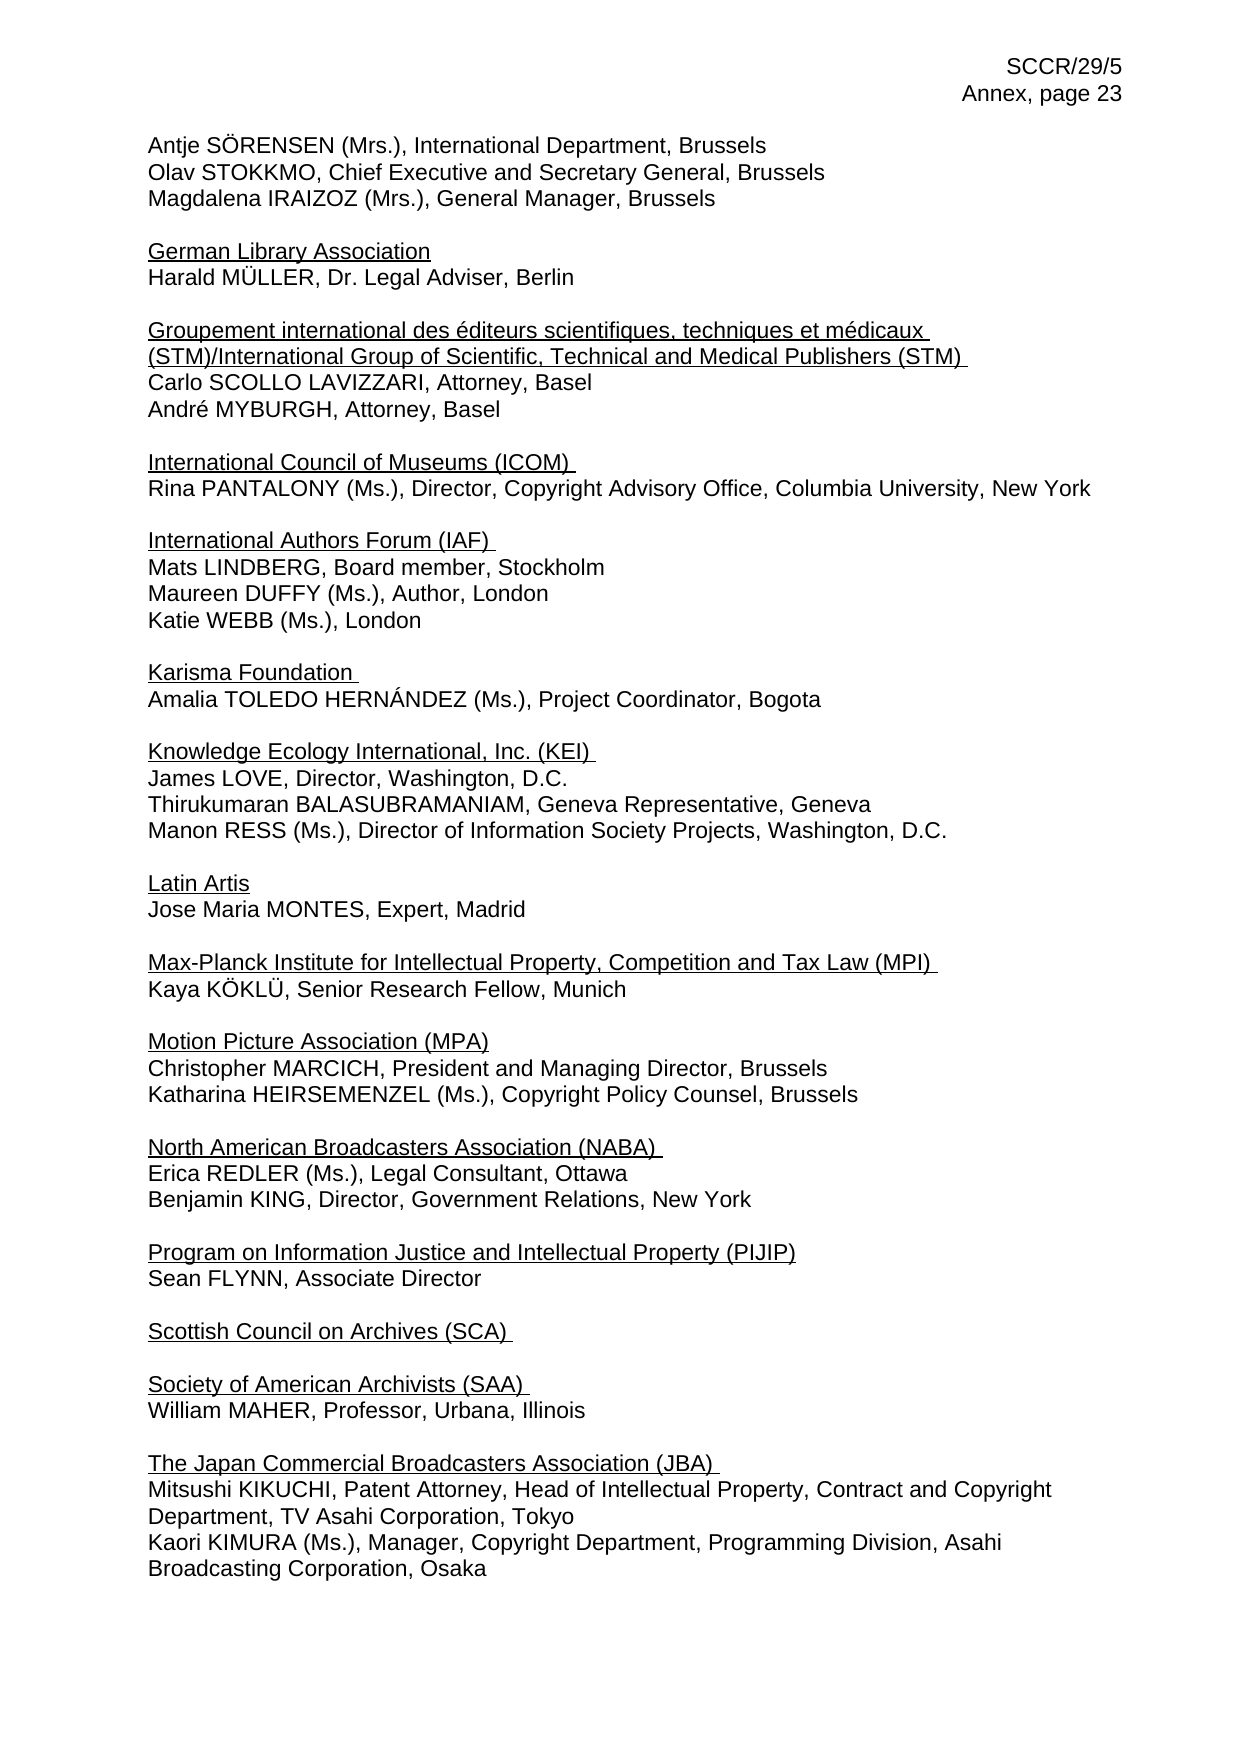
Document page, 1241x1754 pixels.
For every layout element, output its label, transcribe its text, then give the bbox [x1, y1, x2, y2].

text Thirukumaran BALASUBRAMANIAM, Geneva Representative, Geneva [148, 791, 1122, 817]
text Katharina HEIRSEMENZEL (Ms.), Copyright Policy Counsel, Brussels [148, 1081, 1122, 1107]
text Olav STOKKMO, Chief Executive and Secretary General, Brussels [148, 158, 1122, 185]
text Karisma Foundation [148, 659, 1122, 686]
text Knowledge Ecology International, Inc. (KEI) [148, 738, 1122, 765]
text Max-Planck Institute for Intellectual Property, Competition and Tax Law (MPI) [148, 949, 1122, 976]
text Maureen DUFFY (Ms.), Author, London [148, 580, 1122, 607]
text Rina PANTALONY (Ms.), Director, Copyright Advisory Office, Columbia University, New York [148, 475, 1122, 501]
text Sean FLYNN, Associate Director [148, 1265, 1122, 1292]
text Kaya KÖKLÜ, Senior Research Fellow, Munich [148, 976, 1122, 1002]
text Amalia TOLEDO HERNÁNDEZ (Ms.), Project Coordinator, Bogota [148, 686, 1122, 712]
text Magdalena IRAIZOZ (Mrs.), General Manager, Brussels [148, 185, 1122, 211]
text Latin Artis [148, 870, 1122, 896]
text Mats LINDBERG, Board member, Stockholm [148, 554, 1122, 580]
text Kaori KIMURA (Ms.), Manager, Copyright Department, Programming Division, Asahi Broadcasting Corporation, Osaka [148, 1529, 1122, 1582]
text Katie WEBB (Ms.), London [148, 607, 1122, 633]
text Manon RESS (Ms.), Director of Information Society Projects, Washington, D.C. [148, 817, 1122, 844]
text Groupement international des éditeurs scientifiques, techniques et médicaux (STM)/International Group of Scientific, Technical and Medical Publishers (STM) [148, 317, 1122, 369]
text North American Broadcasters Association (NABA) [148, 1134, 1122, 1160]
text International Council of Museums (ICOM) [148, 448, 1122, 475]
text Benjamin KING, Director, Government Relations, New York [148, 1186, 1122, 1213]
text Carlo SCOLLO LAVIZZARI, Attorney, Basel [148, 369, 1122, 396]
text Jose Maria MONTES, Expert, Madrid [148, 896, 1122, 923]
text William MAHER, Professor, Urbana, Illinois [148, 1397, 1122, 1423]
text Erica REDLER (Ms.), Legal Consultant, Ottawa [148, 1160, 1122, 1186]
text James LOVE, Director, Washington, D.C. [148, 765, 1122, 791]
text Christopher MARCICH, President and Managing Director, Brussels [148, 1054, 1122, 1081]
text Program on Information Justice and Intellectual Property (PIJIP) [148, 1239, 1122, 1265]
text Antje SÖRENSEN (Mrs.), International Department, Brussels [148, 132, 1122, 158]
text Harald MÜLLER, Dr. Legal Adviser, Berlin [148, 264, 1122, 290]
text German Library Association [148, 238, 1122, 264]
text Society of American Archivists (SAA) [148, 1371, 1122, 1397]
text Scottish Council on Archives (SCA) [148, 1318, 1122, 1344]
text International Authors Forum (IAF) [148, 527, 1122, 554]
text The Japan Commercial Broadcasters Association (JBA) [148, 1450, 1122, 1476]
text André MYBURGH, Attorney, Basel [148, 396, 1122, 422]
text Motion Picture Association (MPA) [148, 1028, 1122, 1054]
text Mitsushi KIKUCHI, Patent Attorney, Head of Intellectual Property, Contract and Copyright Department, TV Asahi Corporation, Tokyo [148, 1476, 1122, 1529]
